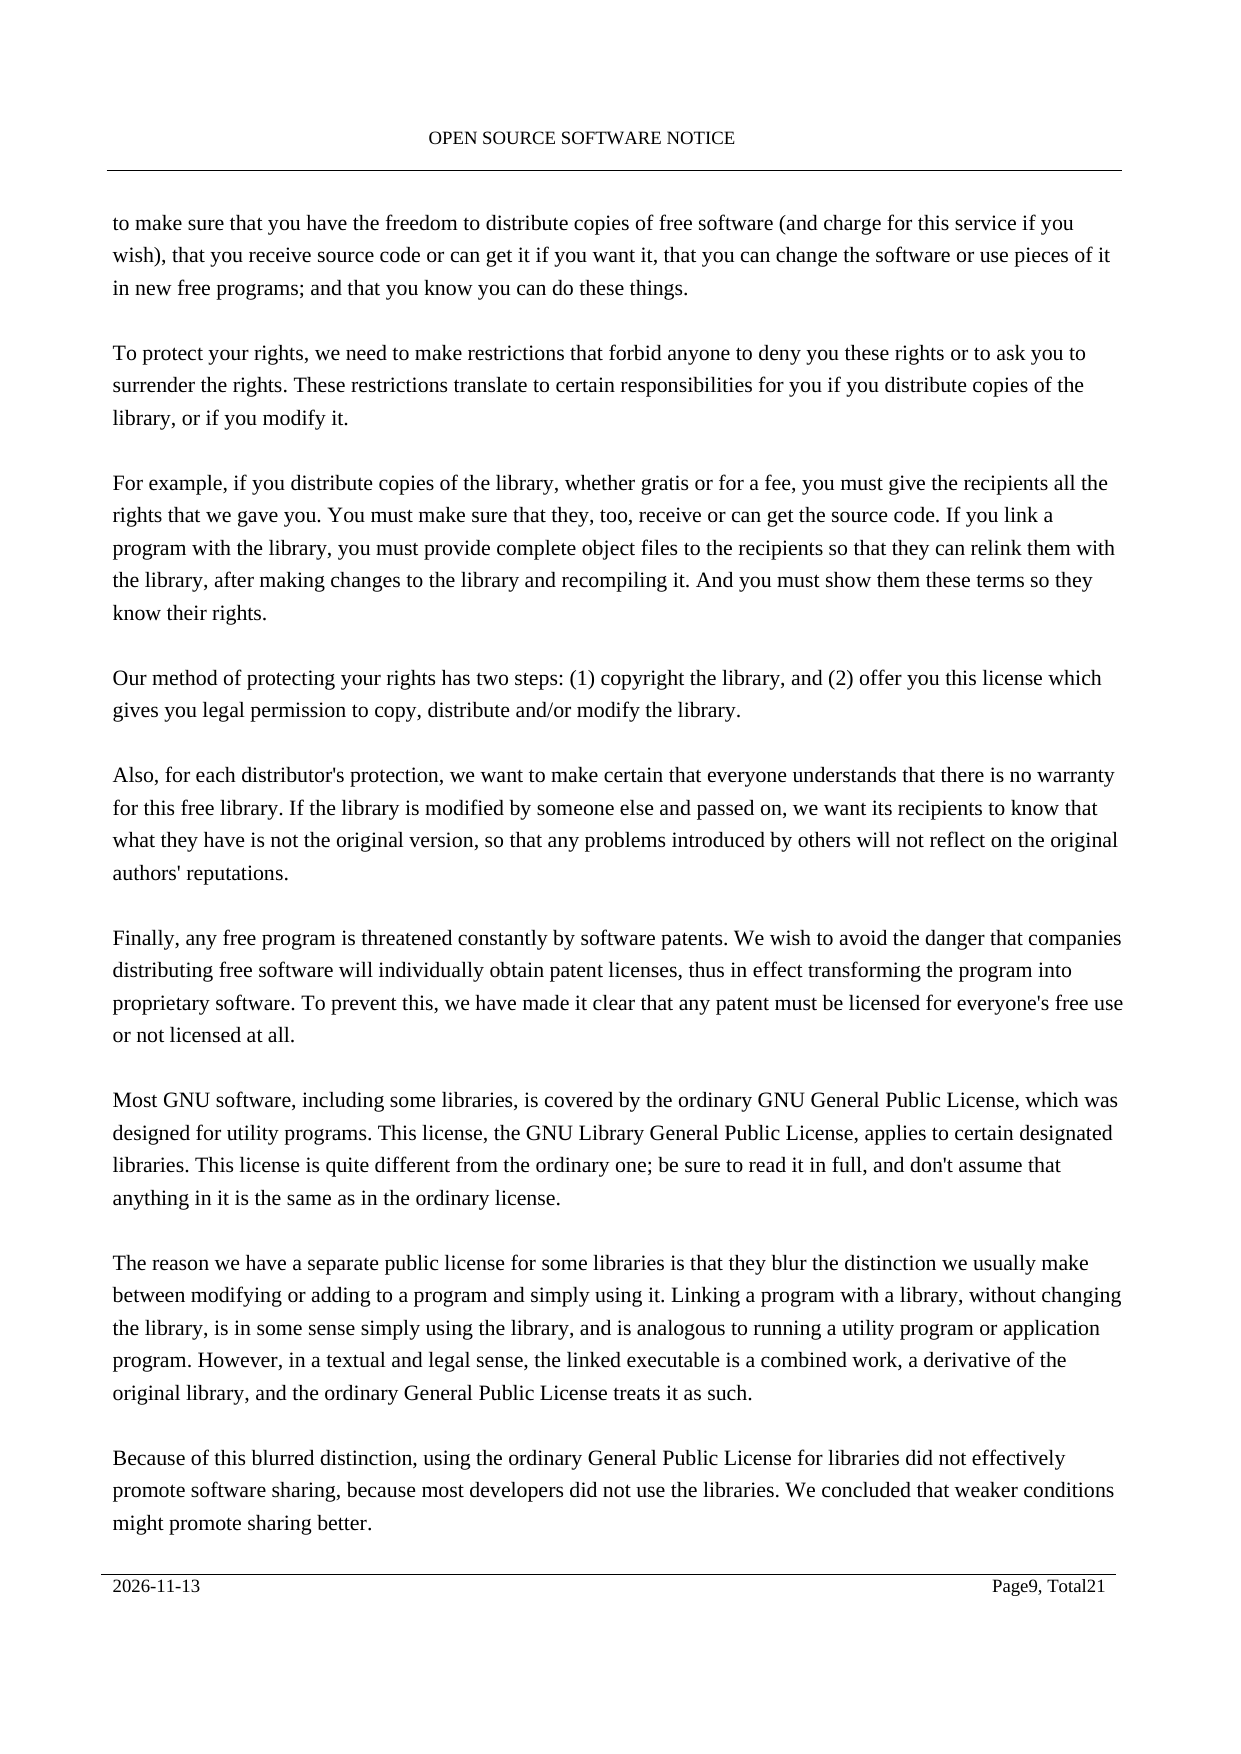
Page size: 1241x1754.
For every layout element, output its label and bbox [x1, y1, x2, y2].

text [112, 206, 1128, 1539]
